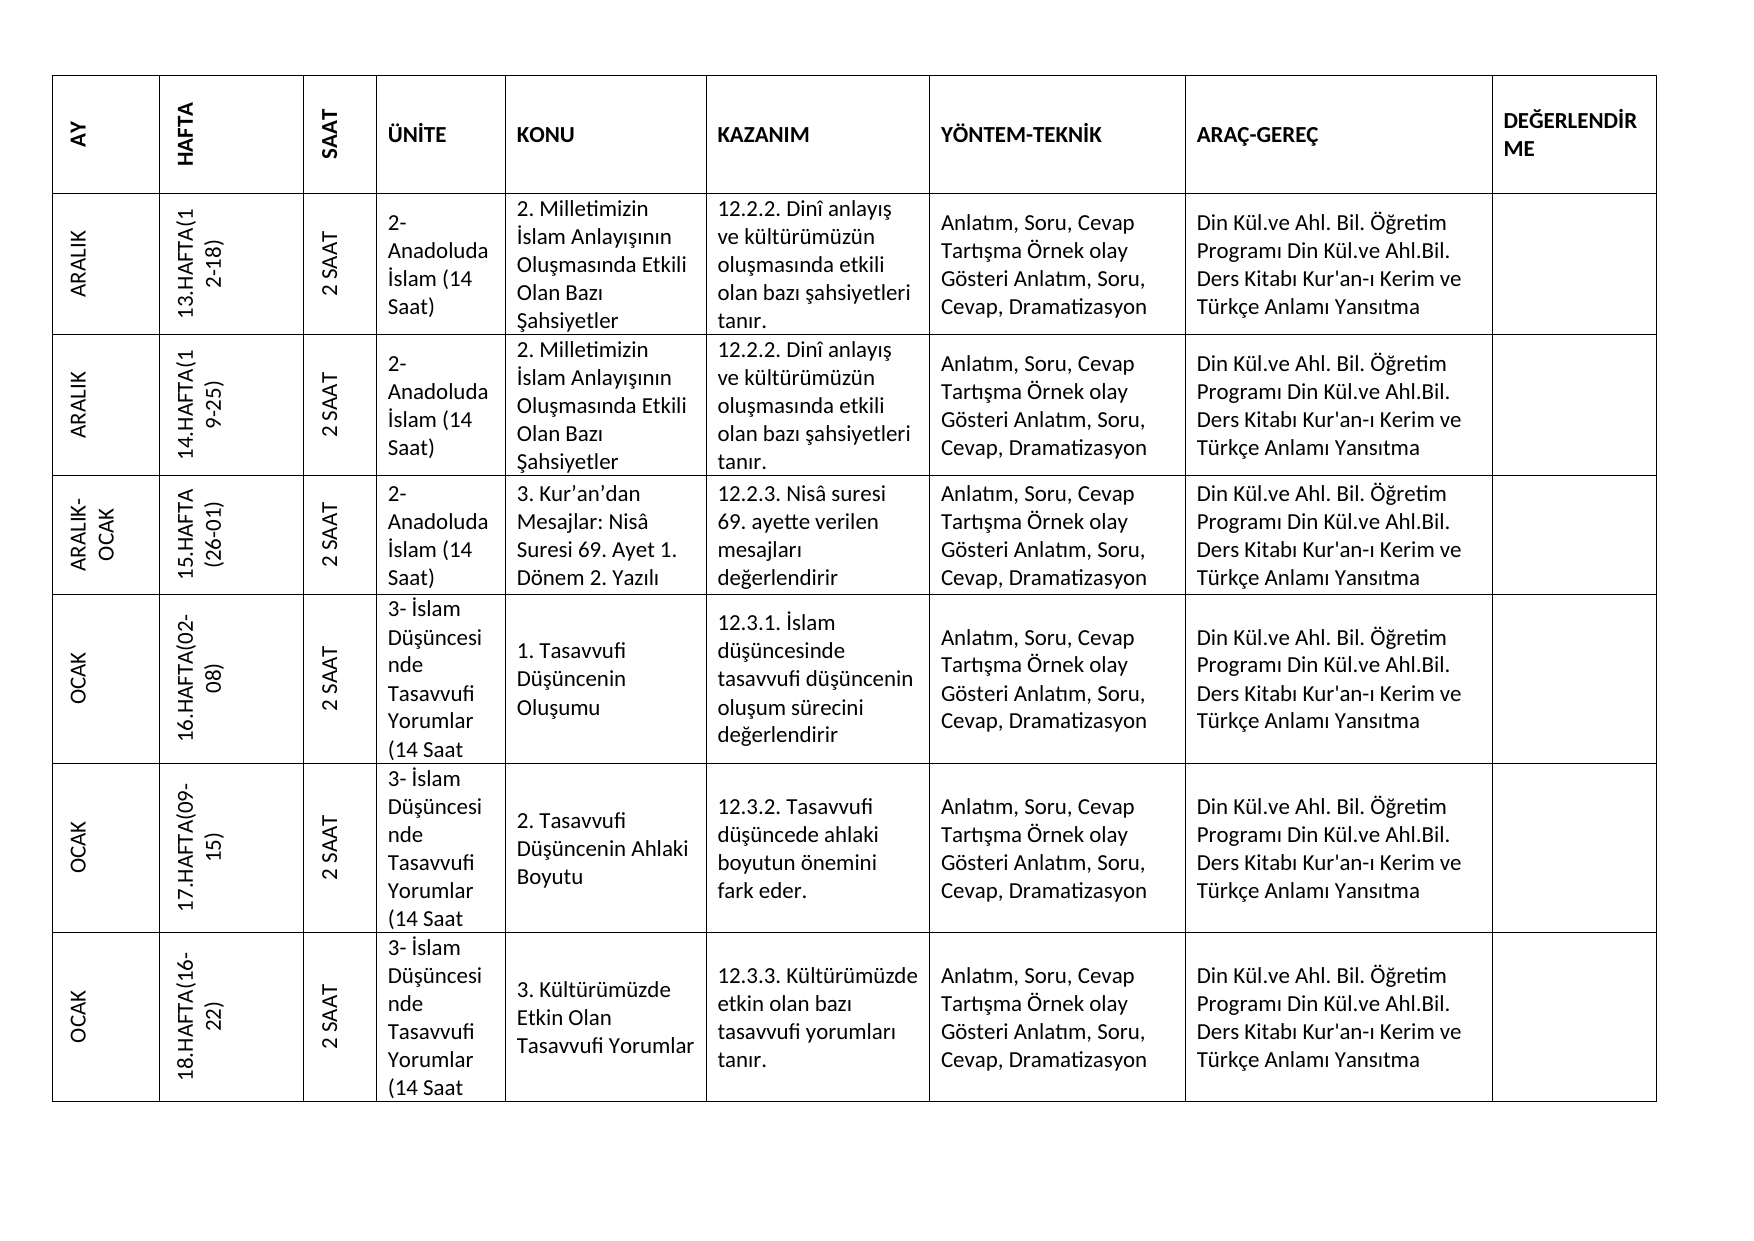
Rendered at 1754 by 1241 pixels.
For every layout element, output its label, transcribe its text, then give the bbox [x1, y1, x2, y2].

table_cell 2- Anadoluda İslam (14 Saat) [377, 335, 505, 475]
table_header SAAT [304, 76, 376, 193]
table_cell [1493, 933, 1656, 1101]
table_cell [1186, 933, 1492, 1101]
table_cell [1493, 335, 1656, 475]
table_cell 12.3.2. Tasavvufi düşüncede ahlaki boyutun önemini fark eder. [707, 764, 929, 932]
table_cell [1493, 476, 1656, 593]
table_header AY [53, 76, 159, 193]
table_cell Din Kül.ve Ahl. Bil. Öğretim Programı Din Kül.ve Ahl.Bil. Ders Kitabı Kur'an-ı Kerim ve Türkçe Anlamı Yansıtma [1186, 764, 1492, 932]
table_header HAFTA [160, 76, 303, 193]
table_cell 2 SAAT [304, 595, 376, 763]
table_cell OCAK [53, 764, 159, 932]
table_cell 12.2.3. Nisâ suresi 69. ayette verilen mesajları değerlendirir [707, 476, 929, 593]
table_cell 2- Anadoluda İslam (14 Saat) [377, 476, 505, 593]
table_cell Din Kül.ve Ahl. Bil. Öğretim Programı Din Kül.ve Ahl.Bil. Ders Kitabı Kur'an-ı Kerim ve Türkçe Anlamı Yansıtma [1186, 335, 1492, 475]
table_cell 15.HAFTA(26-01) [160, 476, 303, 593]
table_cell ARALIK-OCAK [53, 476, 159, 593]
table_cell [506, 933, 706, 1101]
table_header KAZANIM [707, 76, 929, 193]
table_cell 3- İslam Düşüncesinde Tasavvufi Yorumlar (14 Saat [377, 595, 505, 763]
table_header ÜNİTE [377, 76, 505, 193]
table_cell 2- Anadoluda İslam (14 Saat) [377, 194, 505, 334]
table_cell [1493, 764, 1656, 932]
table_cell Anlatım, Soru, Cevap Tartışma Örnek olay Gösteri Anlatım, Soru, Cevap, Dramatizasyon [930, 476, 1185, 593]
table_cell 16.HAFTA(02-08) [160, 595, 303, 763]
table_cell 2. Milletimizin İslam Anlayışının Oluşmasında Etkili Olan Bazı Şahsiyetler [506, 335, 706, 475]
table_cell 17.HAFTA(09-15) [160, 764, 303, 932]
table_cell Anlatım, Soru, Cevap Tartışma Örnek olay Gösteri Anlatım, Soru, Cevap, Dramatizasyon [930, 335, 1185, 475]
table_cell 2 SAAT [304, 194, 376, 334]
table_cell 2 SAAT [304, 764, 376, 932]
table_cell 14.HAFTA(19-25) [160, 335, 303, 475]
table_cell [506, 194, 706, 334]
table_cell Din Kül.ve Ahl. Bil. Öğretim Programı Din Kül.ve Ahl.Bil. Ders Kitabı Kur'an-ı Kerim ve Türkçe Anlamı Yansıtma [1186, 595, 1492, 763]
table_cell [930, 933, 1185, 1101]
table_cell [1186, 194, 1492, 334]
table_header YÖNTEM-TEKNİK [930, 76, 1185, 193]
table_cell Anlatım, Soru, Cevap Tartışma Örnek olay Gösteri Anlatım, Soru, Cevap, Dramatizasyon [930, 595, 1185, 763]
table_cell OCAK [53, 595, 159, 763]
table_cell 3. Kur’an’dan Mesajlar: Nisâ Suresi 69. Ayet 1. Dönem 2. Yazılı [506, 476, 706, 593]
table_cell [707, 194, 929, 334]
table_cell 2. Tasavvufi Düşüncenin Ahlaki Boyutu [506, 764, 706, 932]
table_cell [1493, 595, 1656, 763]
table_cell [1493, 194, 1656, 334]
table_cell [707, 933, 929, 1101]
table_cell Anlatım, Soru, Cevap Tartışma Örnek olay Gösteri Anlatım, Soru, Cevap, Dramatizasyon [930, 764, 1185, 932]
table_header KONU [506, 76, 706, 193]
table_cell ARALIK [53, 194, 159, 334]
table_cell 3- İslam Düşüncesinde Tasavvufi Yorumlar (14 Saat [377, 764, 505, 932]
table_header DEĞERLENDİRME [1493, 76, 1656, 193]
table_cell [930, 194, 1185, 334]
table_cell OCAK [53, 933, 159, 1101]
table_cell 18.HAFTA(16-22) [160, 933, 303, 1101]
table_header ARAÇ-GEREÇ [1186, 76, 1492, 193]
table_cell Din Kül.ve Ahl. Bil. Öğretim Programı Din Kül.ve Ahl.Bil. Ders Kitabı Kur'an-ı Kerim ve Türkçe Anlamı Yansıtma [1186, 476, 1492, 593]
table_cell 2 SAAT [304, 335, 376, 475]
table_cell 13.HAFTA(12-18) [160, 194, 303, 334]
table_cell 1. Tasavvufi Düşüncenin Oluşumu [506, 595, 706, 763]
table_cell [377, 933, 505, 1101]
table_cell 12.3.1. İslam düşüncesinde tasavvufi düşüncenin oluşum sürecini değerlendirir [707, 595, 929, 763]
table_cell 2 SAAT [304, 476, 376, 593]
table_cell 2 SAAT [304, 933, 376, 1101]
table_cell 12.2.2. Dinî anlayış ve kültürümüzün oluşmasında etkili olan bazı şahsiyetleri tanır. [707, 335, 929, 475]
table_cell ARALIK [53, 335, 159, 475]
